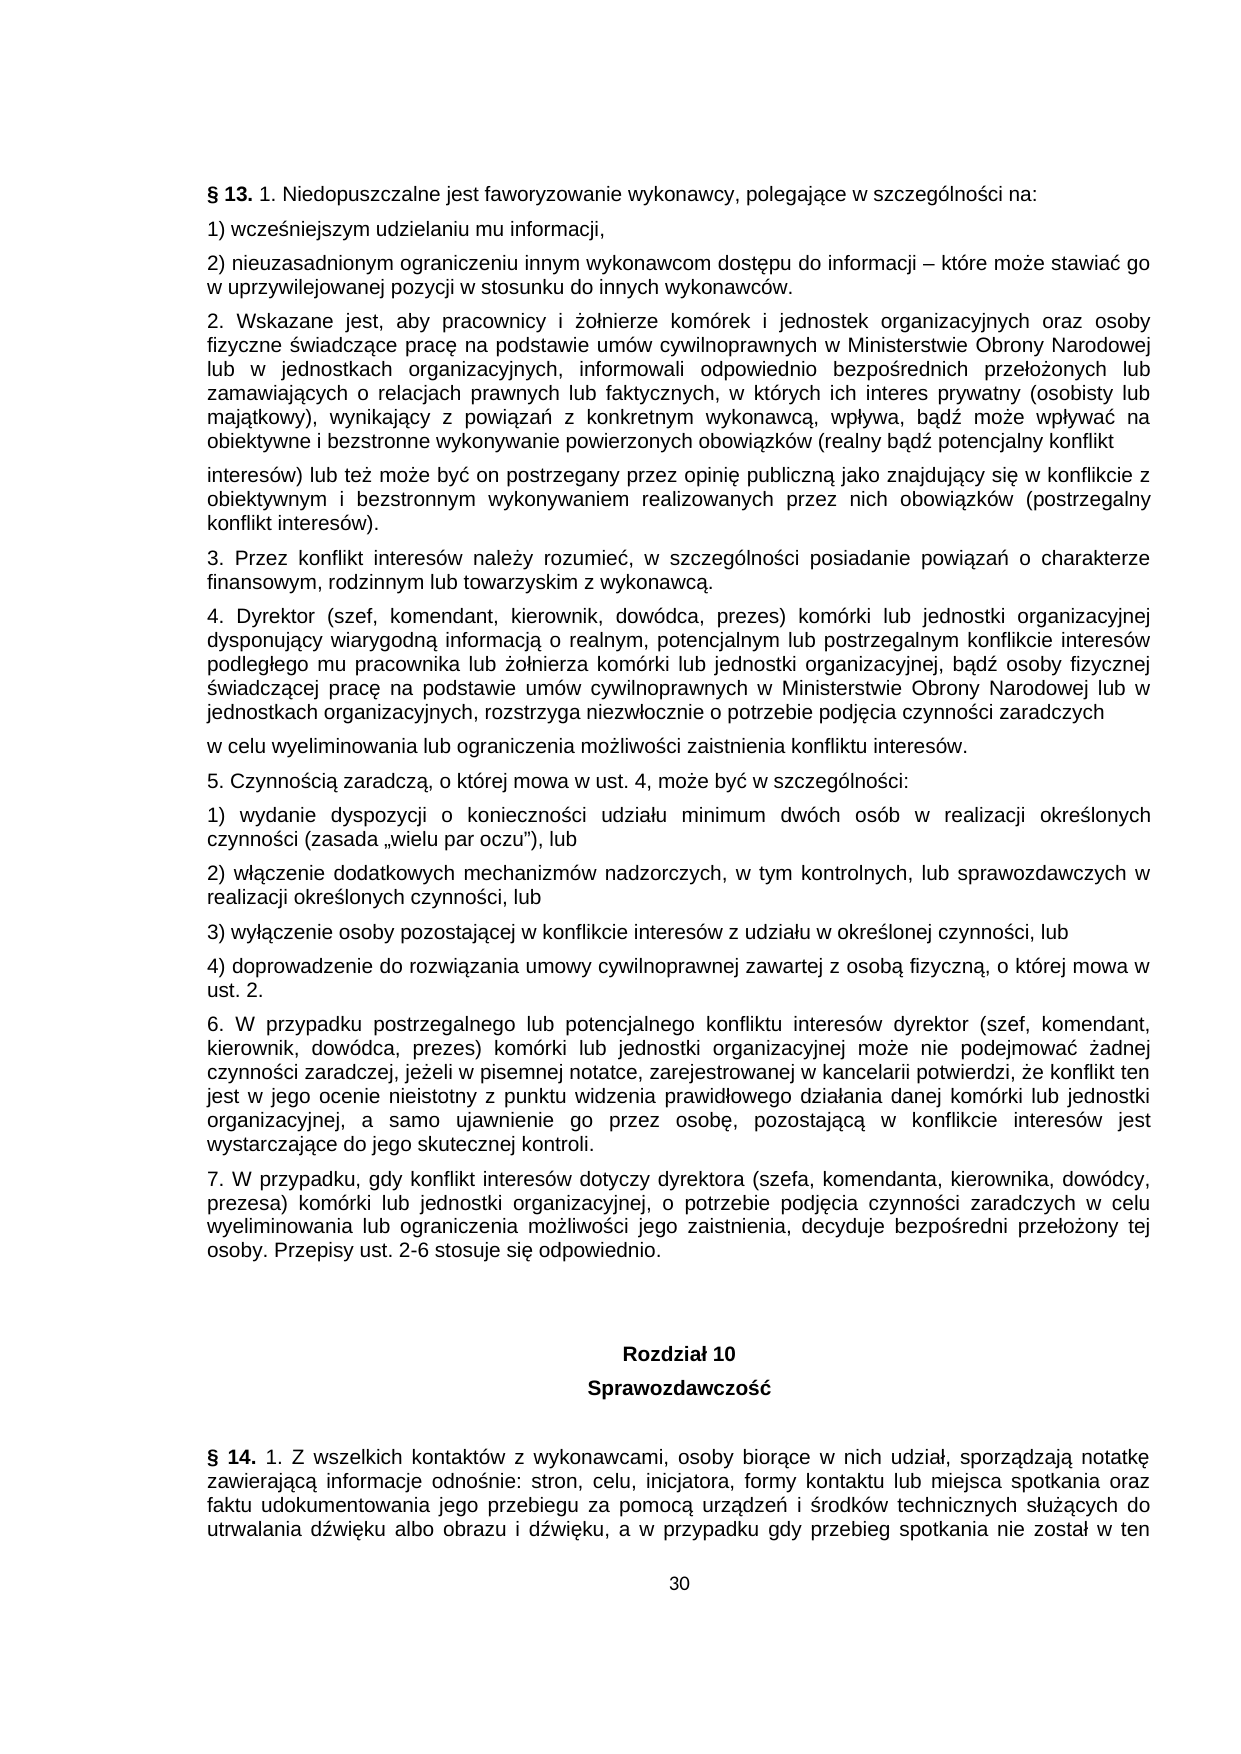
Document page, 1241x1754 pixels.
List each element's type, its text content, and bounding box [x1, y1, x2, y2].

text 6. W przypadku postrzegalnego lub potencjalnego konfliktu interesów dyrektor (szef, komendant, kierownik, dowódca, prezes) komórki lub jednostki organizacyjnej może nie podejmować żadnej czynności zaradczej, jeżeli w pisemnej notatce, zarejestrowanej w kancelarii potwierdzi, że konflikt ten jest w jego ocenie nieistotny z punktu widzenia prawidłowego działania danej komórki lub jednostki organizacyjnej, a samo ujawnienie go przez osobę, pozostającą w konflikcie interesów jest wystarczające do jego skutecznej kontroli. [207, 1012, 1152, 1156]
text 3. Przez konflikt interesów należy rozumieć, w szczególności posiadanie powiązań o charakterze finansowym, rodzinnym lub towarzyskim z wykonawcą. [207, 546, 1152, 593]
text Sprawozdawczość [207, 1376, 1152, 1400]
text 4. Dyrektor (szef, komendant, kierownik, dowódca, prezes) komórki lub jednostki organizacyjnej dysponujący wiarygodną informacją o realnym, potencjalnym lub postrzegalnym konflikcie interesów podległego mu pracownika lub żołnierza komórki lub jednostki organizacyjnej, bądź osoby fizycznej świadczącej pracę na podstawie umów cywilnoprawnych w Ministerstwie Obrony Narodowej lub w jednostkach organizacyjnych, rozstrzyga niezwłocznie o potrzebie podjęcia czynności zaradczych [207, 604, 1152, 724]
text Rozdział 10 [207, 1341, 1152, 1365]
text 5. Czynnością zaradczą, o której mowa w ust. 4, może być w szczególności: [207, 768, 1152, 792]
text 3) wyłączenie osoby pozostającej w konflikcie interesów z udziału w określonej czynności, lub [207, 919, 1152, 943]
text § 13. 1. Niedopuszczalne jest faworyzowanie wykonawcy, polegające w szczególności na: [207, 182, 1152, 206]
text 2) włączenie dodatkowych mechanizmów nadzorczych, w tym kontrolnych, lub sprawozdawczych w realizacji określonych czynności, lub [207, 861, 1152, 909]
text 2. Wskazane jest, aby pracownicy i żołnierze komórek i jednostek organizacyjnych oraz osoby fizyczne świadczące pracę na podstawie umów cywilnoprawnych w Ministerstwie Obrony Narodowej lub w jednostkach organizacyjnych, informowali odpowiednio bezpośrednich przełożonych lub zamawiających o relacjach prawnych lub faktycznych, w których ich interes prywatny (osobisty lub majątkowy), wynikający z powiązań z konkretnym wykonawcą, wpływa, bądź może wpływać na obiektywne i bezstronne wykonywanie powierzonych obowiązków (realny bądź potencjalny konflikt [207, 309, 1152, 453]
text 1) wcześniejszym udzielaniu mu informacji, [207, 216, 1152, 240]
text 2) nieuzasadnionym ograniczeniu innym wykonawcom dostępu do informacji – które może stawiać go w uprzywilejowanej pozycji w stosunku do innych wykonawców. [207, 251, 1152, 299]
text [207, 1444, 1152, 1540]
text 4) doprowadzenie do rozwiązania umowy cywilnoprawnej zawartej z osobą fizyczną, o której mowa w ust. 2. [207, 954, 1152, 1002]
text 7. W przypadku, gdy konflikt interesów dotyczy dyrektora (szefa, komendanta, kierownika, dowódcy, prezesa) komórki lub jednostki organizacyjnej, o potrzebie podjęcia czynności zaradczych w celu wyeliminowania lub ograniczenia możliwości jego zaistnienia, decyduje bezpośredni przełożony tej osoby. Przepisy ust. 2-6 stosuje się odpowiednio. [207, 1166, 1152, 1262]
text w celu wyeliminowania lub ograniczenia możliwości zaistnienia konfliktu interesów. [207, 734, 1152, 758]
text 1) wydanie dyspozycji o konieczności udziału minimum dwóch osób w realizacji określonych czynności (zasada „wielu par oczu”), lub [207, 803, 1152, 851]
text interesów) lub też może być on postrzegany przez opinię publiczną jako znajdujący się w konflikcie z obiektywnym i bezstronnym wykonywaniem realizowanych przez nich obowiązków (postrzegalny konflikt interesów). [207, 463, 1152, 535]
